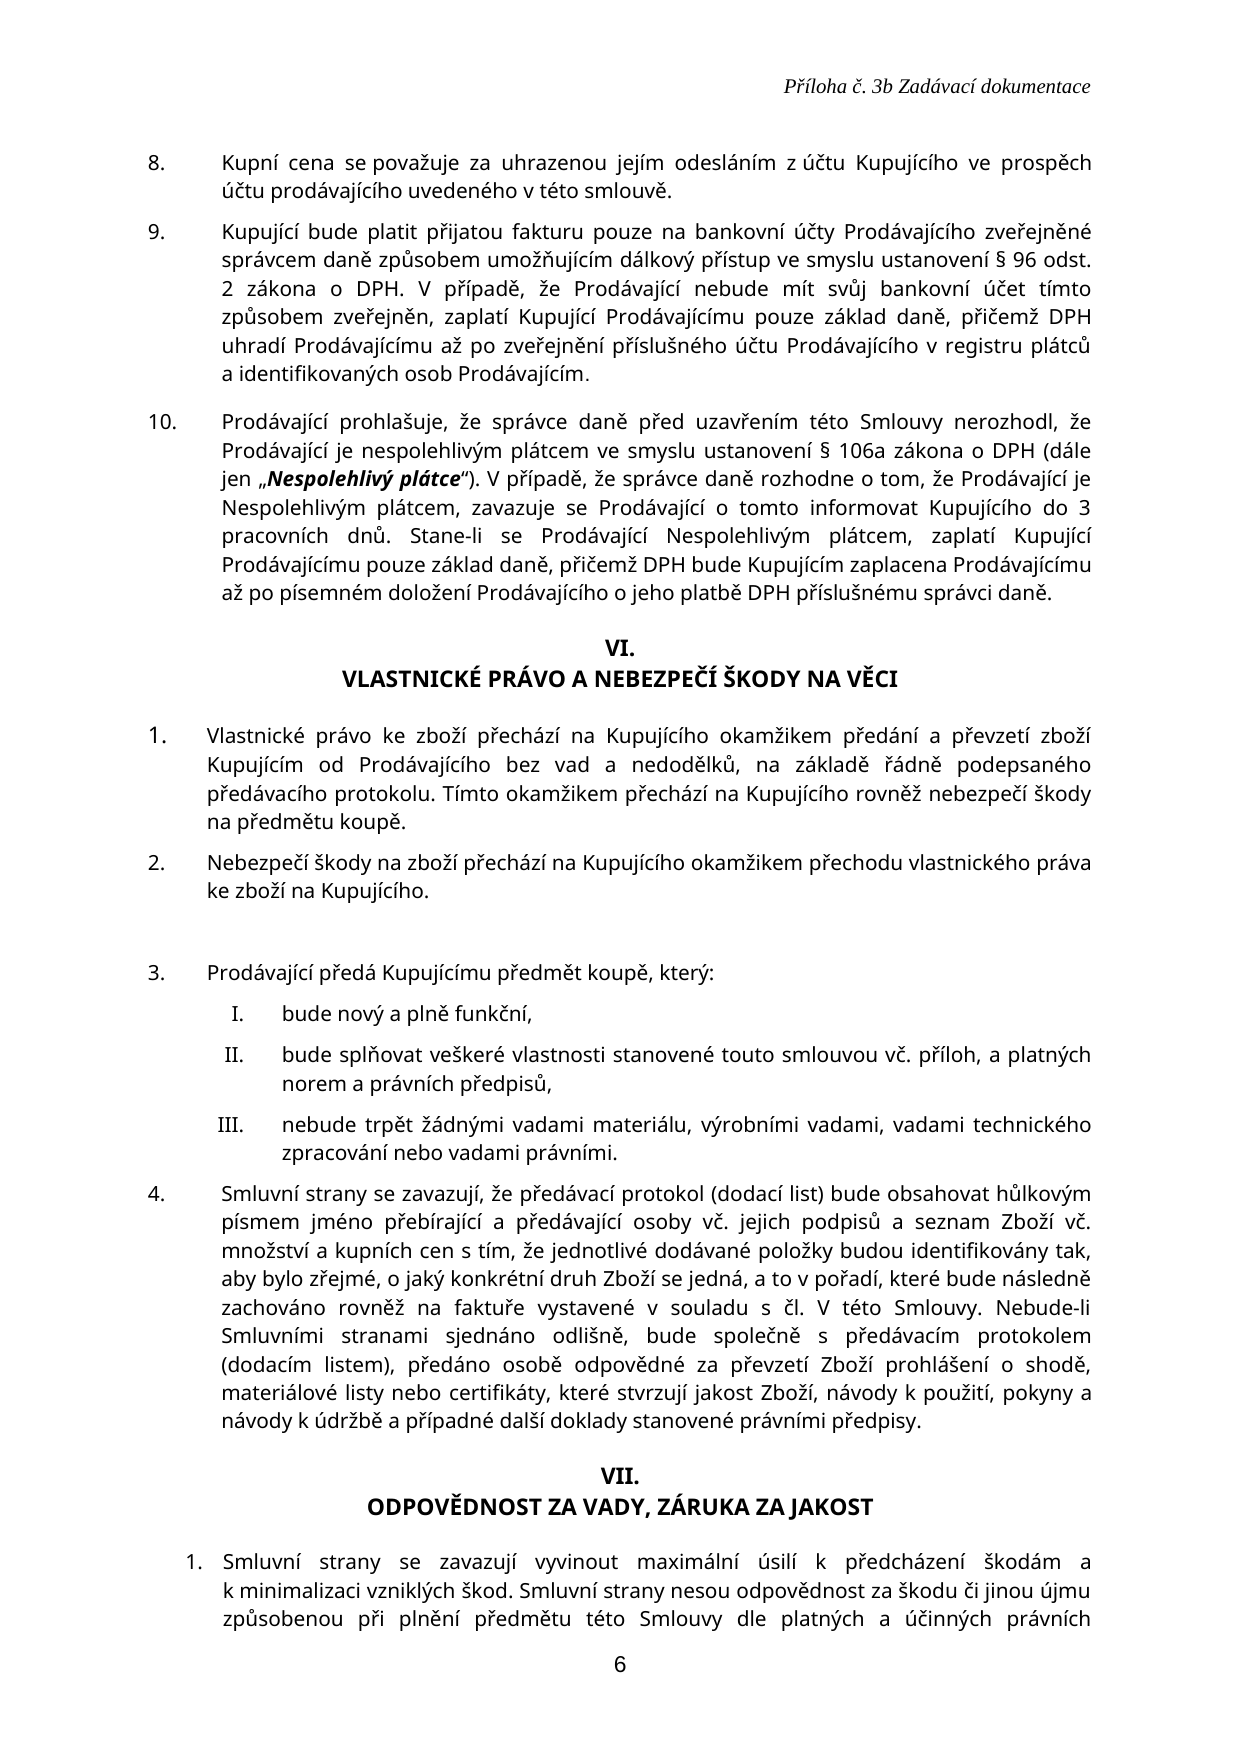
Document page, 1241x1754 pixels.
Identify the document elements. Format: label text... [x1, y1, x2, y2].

list Kupní cena se považuje za uhrazenou jejím odesláním z účtu Kupujícího ve prospěch účtu prodávajícího uvedeného v této smlouvě. [148, 148, 1093, 204]
text 1. Vlastnické právo ke zboží přechází na Kupujícího okamžikem předání a převzetí zboží Kupujícím od Prodávajícího bez vad a nedodělků, na základě řádně podepsaného předávacího protokolu. Tímto okamžikem přechází na Kupujícího rovněž nebezpečí škody na předmětu koupě. [148, 719, 1093, 836]
text 4. Smluvní strany se zavazují, že předávací protokol (dodací list) bude obsahovat hůlkovým písmem jméno přebírající a předávající osoby vč. jejich podpisů a seznam Zboží vč. množství a kupních cen s tím, že jednotlivé dodávané položky budou identifikovány tak, aby bylo zřejmé, o jaký konkrétní druh Zboží se jedná, a to v pořadí, které bude následně zachováno rovněž na faktuře vystavené v souladu s čl. V této Smlouvy. Nebude-li Smluvními stranami sjednáno odlišně, bude společně s předávacím protokolem (dodacím listem), předáno osobě odpovědné za převzetí Zboží prohlášení o shodě, materiálové listy nebo certifikáty, které stvrzují jakost Zboží, návody k použití, pokyny a návody k údržbě a případné další doklady stanovené právními předpisy. [148, 1179, 1093, 1435]
text 2. Nebezpečí škody na zboží přechází na Kupujícího okamžikem přechodu vlastnického práva ke zboží na Kupujícího. [148, 848, 1093, 905]
text VII. [148, 1460, 1093, 1491]
list Prodávající prohlašuje, že správce daně před uzavřením této Smlouvy nerozhodl, že Prodávající je nespolehlivým plátcem ve smyslu ustanovení § 106a zákona o DPH (dále jen „Nespolehlivý plátce“). V případě, že správce daně rozhodne o tom, že Prodávající je Nespolehlivým plátcem, zavazuje se Prodávající o tomto informovat Kupujícího do 3 pracovních dnů. Stane-li se Prodávající Nespolehlivým plátcem, zaplatí Kupující Prodávajícímu pouze základ daně, přičemž DPH bude Kupujícím zaplacena Prodávajícímu až po písemném doložení Prodávajícího o jeho platbě DPH příslušnému správci daně. [148, 407, 1093, 607]
text 3. Prodávající předá Kupujícímu předmět koupě, který: [148, 958, 1093, 987]
text VLASTNICKÉ PRÁVO A NEBEZPEČÍ ŠKODY NA VĚCI [148, 663, 1093, 694]
text VI. [148, 632, 1093, 663]
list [185, 1547, 1093, 1633]
list bude nový a plně funkční, [244, 999, 1093, 1028]
list nebude trpět žádnými vadami materiálu, výrobními vadami, vadami technického zpracování nebo vadami právními. [244, 1110, 1093, 1167]
text ODPOVĚDNOST ZA VADY, ZÁRUKA ZA JAKOST [148, 1491, 1093, 1522]
list bude splňovat veškeré vlastnosti stanovené touto smlouvou vč. příloh, a platných norem a právních předpisů, [244, 1040, 1093, 1097]
list Kupující bude platit přijatou fakturu pouze na bankovní účty Prodávajícího zveřejněné správcem daně způsobem umožňujícím dálkový přístup ve smyslu ustanovení § 96 odst. 2 zákona o DPH. V případě, že Prodávající nebude mít svůj bankovní účet tímto způsobem zveřejněn, zaplatí Kupující Prodávajícímu pouze základ daně, přičemž DPH uhradí Prodávajícímu až po zveřejnění příslušného účtu Prodávajícího v registru plátců a identifikovaných osob Prodávajícím. [148, 217, 1093, 388]
